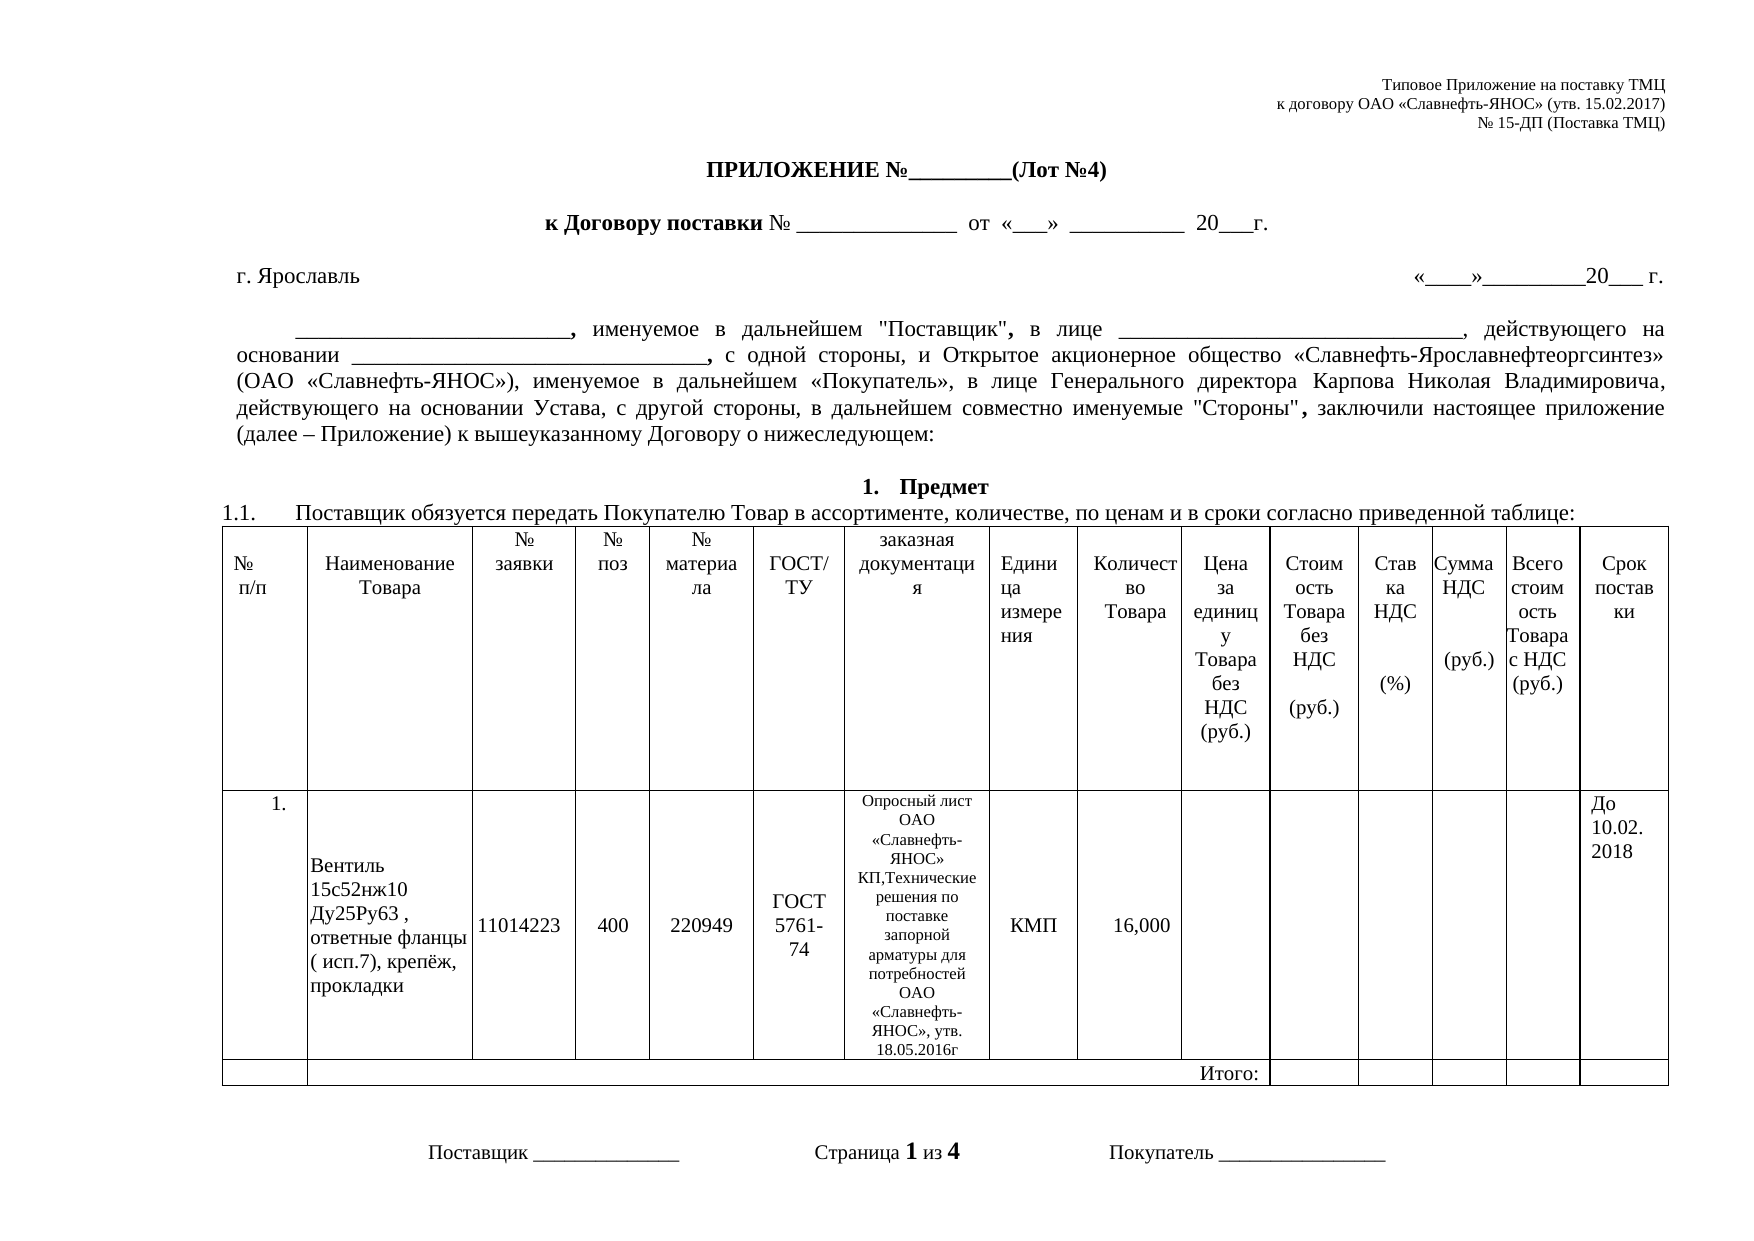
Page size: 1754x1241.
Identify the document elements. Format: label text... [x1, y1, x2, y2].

table_cell Вентиль 15с52нж10 Ду25Ру63 , ответные фланцы ( исп.7), крепёж, прокладки [308, 791, 472, 1059]
table_cell [223, 1060, 307, 1084]
table_cell Опросный лист ОАО «Славнефть-ЯНОС» КП,Технические решения по поставке запорной арматуры для потребностей ОАО «Славнефть-ЯНОС», утв. 18.05.2016г [845, 791, 989, 1059]
table_cell Итого: [308, 1060, 1269, 1084]
table_header Всего стоимость Товара с НДС (руб.) [1507, 527, 1579, 790]
table_header Цена за единицу Товара без НДС (руб.) [1182, 527, 1269, 790]
table_header Количество Товара [1078, 527, 1181, 790]
table_cell [1433, 791, 1506, 1059]
table_cell [1359, 791, 1432, 1059]
table_cell [1271, 791, 1358, 1059]
table_header Сумма НДС (руб.) [1433, 527, 1506, 790]
text , именуемое в дальнейшем "Поставщик", в лице , действующего на основании , с одной стороны, и Открытое акционерное общество «Славнефть-Ярославнефтеоргсинтез» (ОАО «Славнефть-ЯНОС»), именуемое в дальнейшем «Покупатель», в лице Генерального директора , действующего на основании Устава, с другой стороны, в дальнейшем совместно именуемые "Cтороны", заключили настоящее приложение (далее – Приложение) к вышеуказанному Договору о нижеследующем: [236, 315, 1665, 446]
table_cell [1507, 791, 1579, 1059]
table_cell [1359, 1060, 1432, 1084]
table_cell [1271, 1060, 1358, 1084]
table_cell 16,000 [1078, 791, 1181, 1059]
table_cell [1433, 1060, 1506, 1084]
table_header Стоимость Товара без НДС (руб.) [1271, 527, 1358, 790]
table_header Наименование Товара [308, 527, 472, 790]
table_cell До 10.02. 2018 [1581, 791, 1668, 1059]
table_header ГОСТ/ТУ [754, 527, 844, 790]
table_header № заявки [473, 527, 575, 790]
table_header заказная документация [845, 527, 989, 790]
table_header Единица измерения [990, 527, 1077, 790]
table_cell 220949 [650, 791, 753, 1059]
table_header Срок поставки [1581, 527, 1668, 790]
table_cell КМП [990, 791, 1077, 1059]
table_header № п/п [223, 527, 307, 790]
table_cell [1507, 1060, 1579, 1084]
table_cell 400 [576, 791, 649, 1059]
table_cell 11014223 [473, 791, 575, 1059]
table_cell [1182, 791, 1269, 1059]
text 1.1. Поставщик обязуется передать Покупателю Товар в ассортименте, количестве, по ценам и в сроки согласно приведенной таблице: [222, 499, 1665, 526]
list Предмет [185, 473, 1665, 499]
table_cell [1581, 1060, 1668, 1084]
table_cell ГОСТ 5761-74 [754, 791, 844, 1059]
table_header № материала [650, 527, 753, 790]
text к Договору поставки № от «» 20г. [148, 209, 1665, 236]
table_header № поз [576, 527, 649, 790]
table_cell [223, 791, 307, 1059]
table_header Ставка НДС (%) [1359, 527, 1432, 790]
text г. Ярославль «»20 г. [236, 262, 1665, 288]
text ПРИЛОЖЕНИЕ № [148, 157, 1665, 183]
